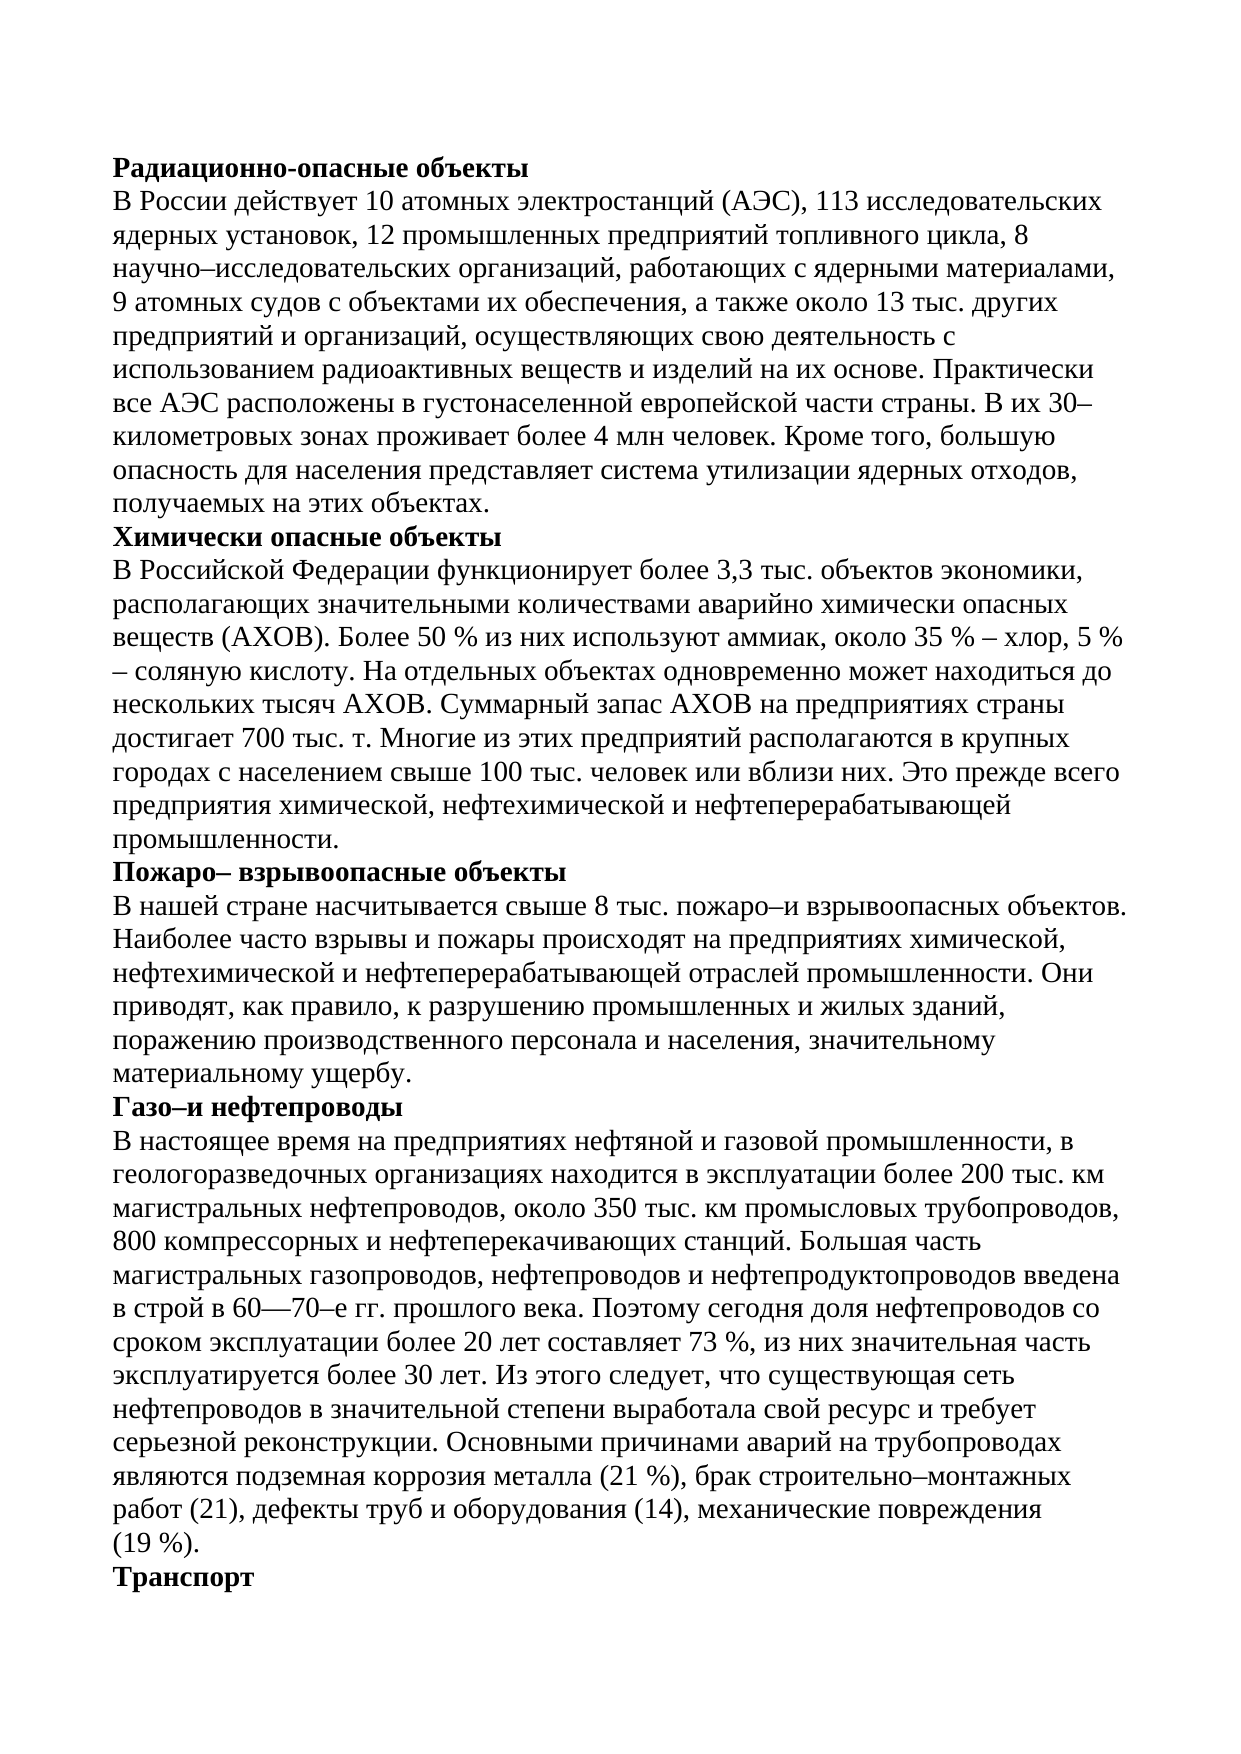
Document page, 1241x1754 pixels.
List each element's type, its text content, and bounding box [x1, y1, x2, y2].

text В Российской Федерации функционирует более 3,3 тыс. объектов экономики, располагающих значительными количествами аварийно химически опасных веществ (АХОВ). Более 50 % из них используют аммиак, около 35 % – хлор, 5 % – соляную кислоту. На отдельных объектах одновременно может находиться до нескольких тысяч АХОВ. Суммарный запас АХОВ на предприятиях страны достигает 700 тыс. т. Многие из этих предприятий располагаются в крупных городах с населением свыше 100 тыс. человек или вблизи них. Это прежде всего предприятия химической, нефтехимической и нефтеперерабатывающей промышленности. [112, 552, 1128, 854]
text В России действует 10 атомных электростанций (АЭС), 113 исследовательских ядерных установок, 12 промышленных предприятий топливного цикла, 8 научно–исследовательских организаций, работающих с ядерными материалами, 9 атомных судов с объектами их обеспечения, а также около 13 тыс. других предприятий и организаций, осуществляющих свою деятельность с использованием радиоактивных веществ и изделий на их основе. Практически все АЭС расположены в густонаселенной европейской части страны. В их 30–километровых зонах проживает более 4 млн человек. Кроме того, большую опасность для населения представляет система утилизации ядерных отходов, получаемых на этих объектах. [112, 183, 1128, 519]
text В настоящее время на предприятиях нефтяной и газовой промышленности, в геологоразведочных организациях находится в эксплуатации более 200 тыс. км магистральных нефтепроводов, около 350 тыс. км промысловых трубопроводов, 800 компрессорных и нефтеперекачивающих станций. Большая часть магистральных газопроводов, нефтепроводов и нефтепродуктопроводов введена в строй в 60—70–е гг. прошлого века. Поэтому сегодня доля нефтепроводов со сроком эксплуатации более 20 лет составляет 73 %, из них значительная часть эксплуатируется более 30 лет. Из этого следует, что существующая сеть нефтепроводов в значительной степени выработала свой ресурс и требует серьезной реконструкции. Основными причинами аварий на трубопроводах являются подземная коррозия металла (21 %), брак строительно–монтажных работ (21), дефекты труб и оборудования (14), механические повреждения (19 %). [112, 1123, 1128, 1559]
text Пожаро– взрывоопасные объекты [112, 854, 1128, 888]
text В нашей стране насчитывается свыше 8 тыс. пожаро–и взрывоопасных объектов. Наиболее часто взрывы и пожары происходят на предприятиях химической, нефтехимической и нефтеперерабатывающей отраслей промышленности. Они приводят, как правило, к разрушению промышленных и жилых зданий, поражению производственного персонала и населения, значительному материальному ущербу. [112, 888, 1128, 1089]
text Химически опасные объекты [112, 519, 1128, 552]
text Газо–и нефтепроводы [112, 1089, 1128, 1123]
text Радиационно-опасные объекты [112, 150, 1128, 183]
text Транспорт [112, 1559, 1128, 1592]
